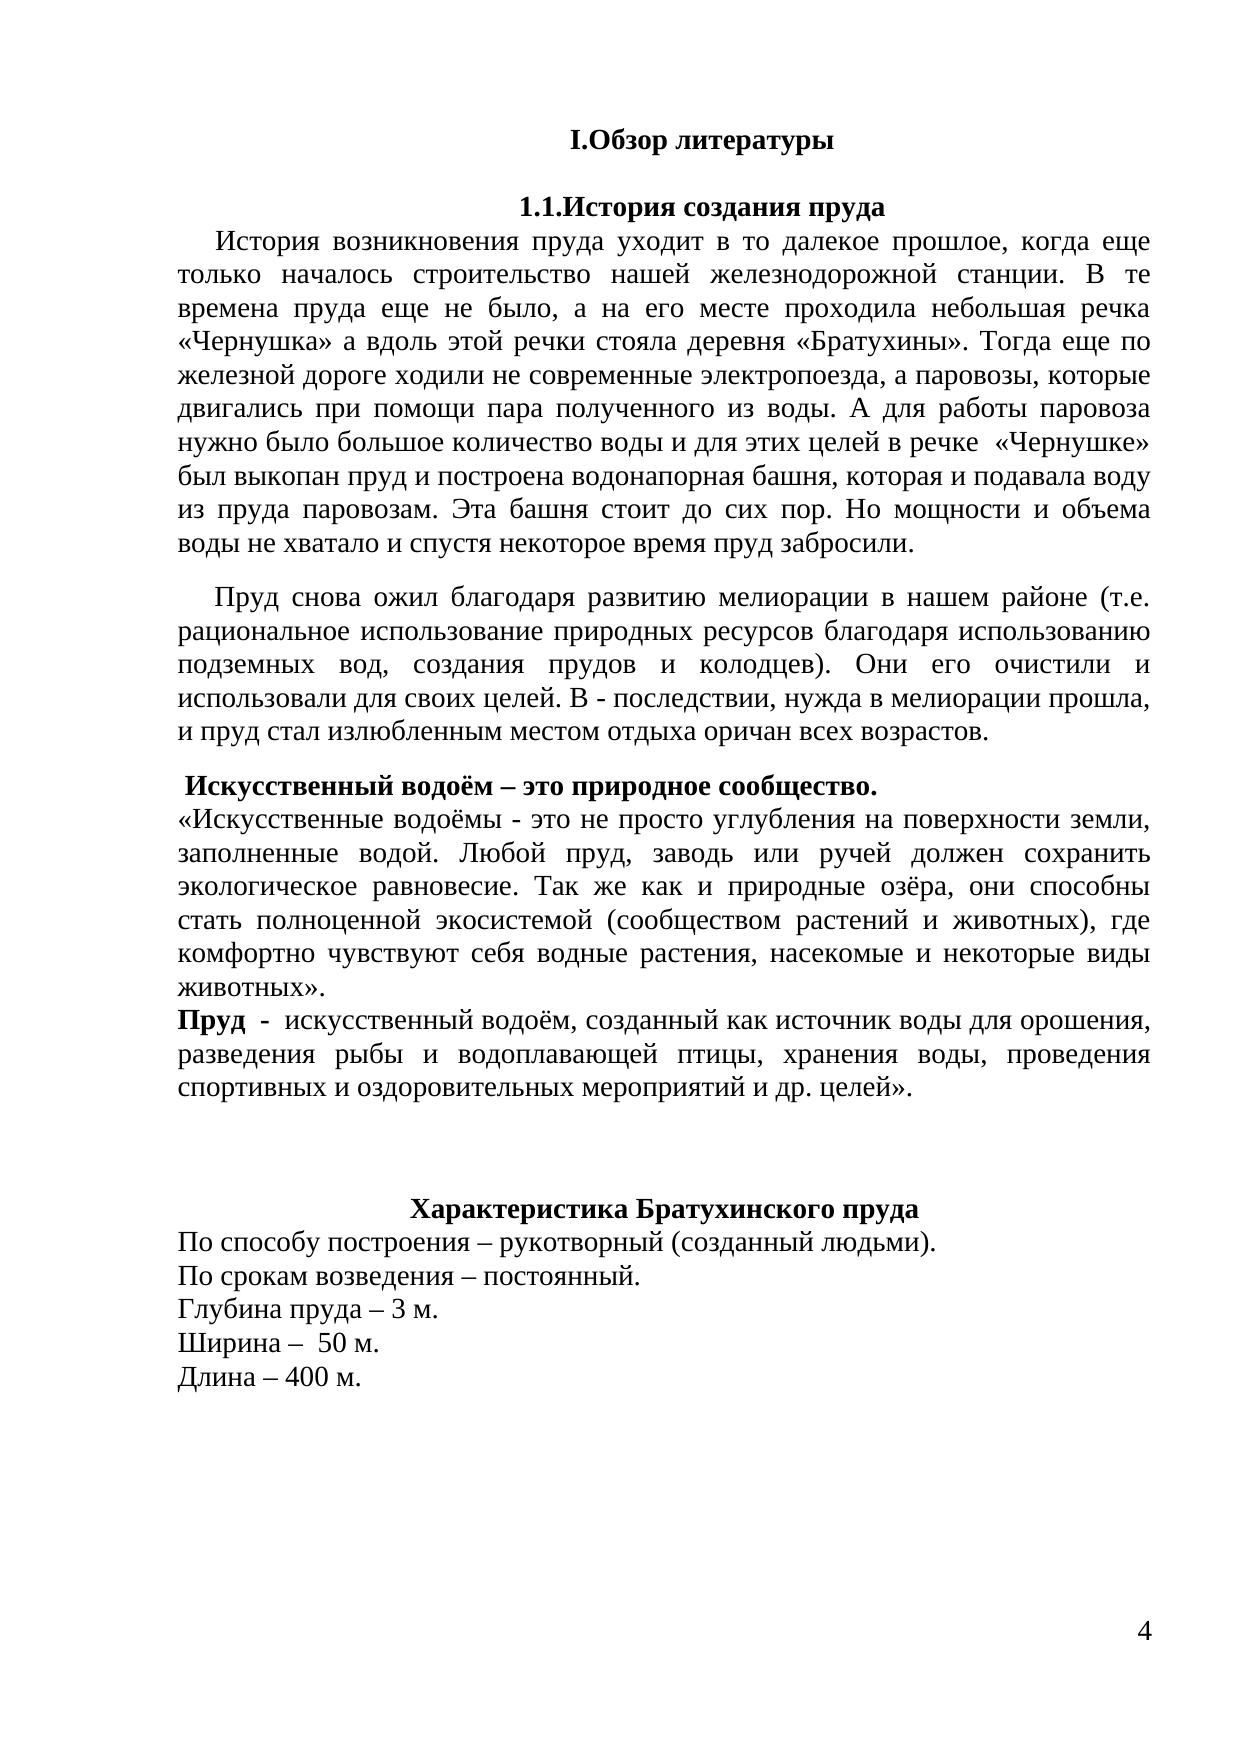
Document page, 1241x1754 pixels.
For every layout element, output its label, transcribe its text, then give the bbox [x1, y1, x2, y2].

text Ширина – 50 м. [177, 1325, 1152, 1359]
text По срокам возведения – постоянный. [177, 1258, 1152, 1292]
text Пруд - искусственный водоём, созданный как источник воды для орошения, разведения рыбы и водоплавающей птицы, хранения воды, проведения спортивных и оздоровительных мероприятий и др. целей». [177, 1002, 1152, 1103]
text Длина – 400 м. [177, 1359, 1152, 1392]
text История возникновения пруда уходит в то далекое прошлое, когда еще только началось строительство нашей железнодорожной станции. В те времена пруда еще не было, а на его месте проходила небольшая речка «Чернушка» а вдоль этой речки стояла деревня «Братухины». Тогда еще по железной дороге ходили не современные электропоезда, а паровозы, которые двигались при помощи пара полученного из воды. А для работы паровоза нужно было большое количество воды и для этих целей в речке «Чернушке» был выкопан пруд и построена водонапорная башня, которая и подавала воду из пруда паровозам. Эта башня стоит до сих пор. Но мощности и объема воды не хватало и спустя некоторое время пруд забросили. [177, 223, 1152, 558]
text По способу построения – рукотворный (созданный людьми). [177, 1224, 1152, 1258]
text Искусственный водоём – это природное сообщество. [177, 768, 1152, 801]
text 1.1.История создания пруда [252, 189, 1152, 223]
text «Искусственные водоёмы - это не просто углубления на поверхности земли, заполненные водой. Любой пруд, заводь или ручей должен сохранить экологическое равновесие. Так же как и природные озёра, они способны стать полноценной экосистемой (сообществом растений и животных), где комфортно чувствуют себя водные растения, насекомые и некоторые виды животных». [177, 801, 1152, 1002]
text I.Обзор литературы [252, 122, 1152, 156]
text Глубина пруда – 3 м. [177, 1292, 1152, 1325]
text Пруд снова ожил благодаря развитию мелиорации в нашем районе (т.е. рациональное использование природных ресурсов благодаря использованию подземных вод, создания прудов и колодцев). Они его очистили и использовали для своих целей. В - последствии, нужда в мелиорации прошла, и пруд стал излюбленным местом отдыха оричан всех возрастов. [177, 579, 1152, 747]
text Характеристика Братухинского пруда [177, 1191, 1152, 1224]
